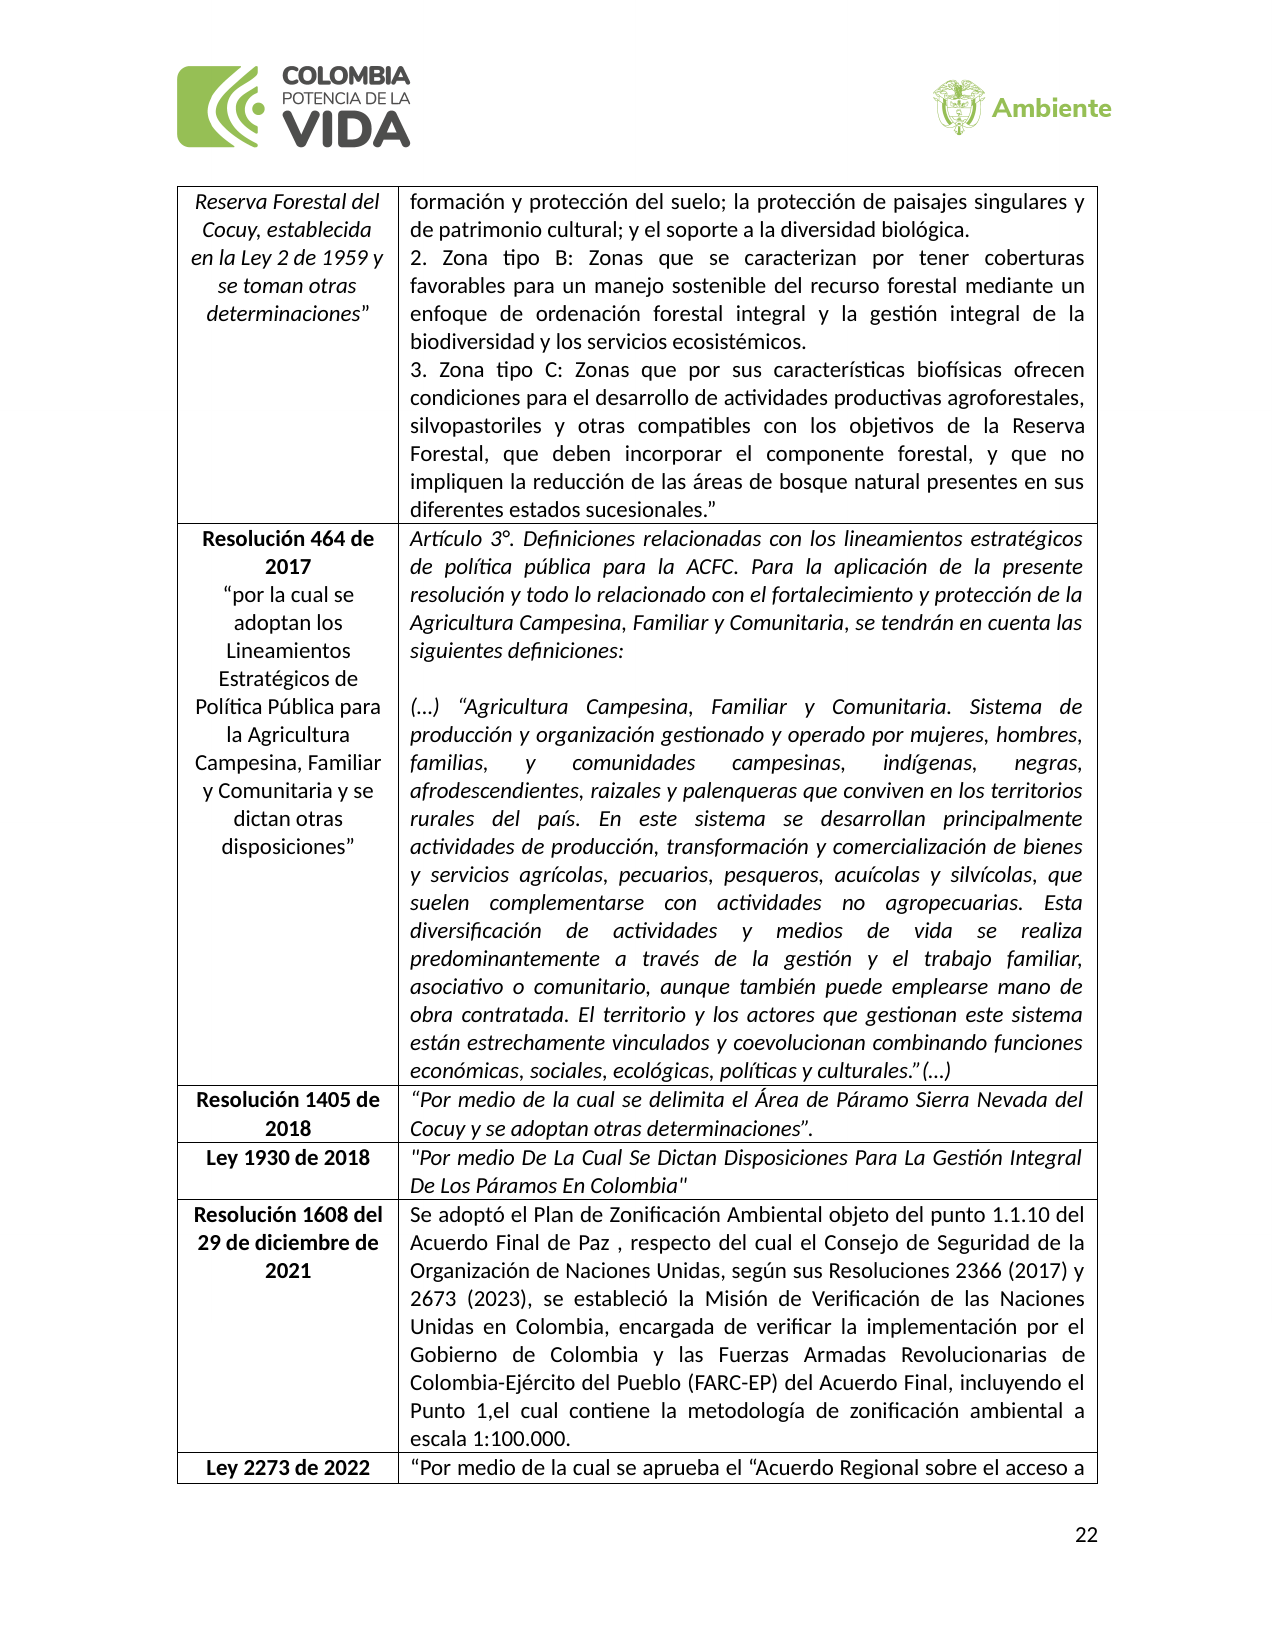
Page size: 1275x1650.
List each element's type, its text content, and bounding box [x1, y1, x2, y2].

picture [0, 0, 1272, 1323]
table_cell Resolución 1608 del 29 de diciembre de 2021 [178, 1200, 398, 1452]
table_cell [178, 187, 398, 523]
table_cell Ley 2273 de 2022 [178, 1453, 398, 1483]
table_cell Resolución 1405 de 2018 [178, 1086, 398, 1142]
table_cell "Por medio De La Cual Se Dictan Disposiciones Para La Gestión Integral De Los Páramos En Colombia" [399, 1143, 1097, 1199]
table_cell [399, 187, 1097, 523]
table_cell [399, 1453, 1097, 1483]
table_cell Resolución 464 de 2017 “por la cual se adoptan los Lineamientos Estratégicos de Política Pública para la Agricultura Campesina, Familiar y Comunitaria y se dictan otras disposiciones” [178, 524, 398, 1084]
table_cell Artículo 3°. Definiciones relacionadas con los lineamientos estratégicos de política pública para la ACFC. Para la aplicación de la presente resolución y todo lo relacionado con el fortalecimiento y protección de la Agricultura Campesina, Familiar y Comunitaria, se tendrán en cuenta las siguientes definiciones: (…) “Agricultura Campesina, Familiar y Comunitaria. Sistema de producción y organización gestionado y operado por mujeres, hombres, familias, y comunidades campesinas, indígenas, negras, afrodescendientes, raizales y palenqueras que conviven en los territorios rurales del país. En este sistema se desarrollan principalmente actividades de producción, transformación y comercialización de bienes y servicios agrícolas, pecuarios, pesqueros, acuícolas y silvícolas, que suelen complementarse con actividades no agropecuarias. Esta diversificación de actividades y medios de vida se realiza predominantemente a través de la gestión y el trabajo familiar, asociativo o comunitario, aunque también puede emplearse mano de obra contratada. El territorio y los actores que gestionan este sistema están estrechamente vinculados y coevolucionan combinando funciones económicas, sociales, ecológicas, políticas y culturales.”(…) [399, 524, 1097, 1084]
table_cell “Por medio de la cual se delimita el Área de Páramo Sierra Nevada del Cocuy y se adoptan otras determinaciones”. [399, 1086, 1097, 1142]
table_cell Ley 1930 de 2018 [178, 1143, 398, 1199]
table_cell Se adoptó el Plan de Zonificación Ambiental objeto del punto 1.1.10 del Acuerdo Final de Paz , respecto del cual el Consejo de Seguridad de la Organización de Naciones Unidas, según sus Resoluciones 2366 (2017) y 2673 (2023), se estableció la Misión de Verificación de las Naciones Unidas en Colombia, encargada de verificar la implementación por el Gobierno de Colombia y las Fuerzas Armadas Revolucionarias de Colombia-Ejército del Pueblo (FARC-EP) del Acuerdo Final, incluyendo el Punto 1,el cual contiene la metodología de zonificación ambiental a escala 1:100.000. [399, 1200, 1097, 1452]
